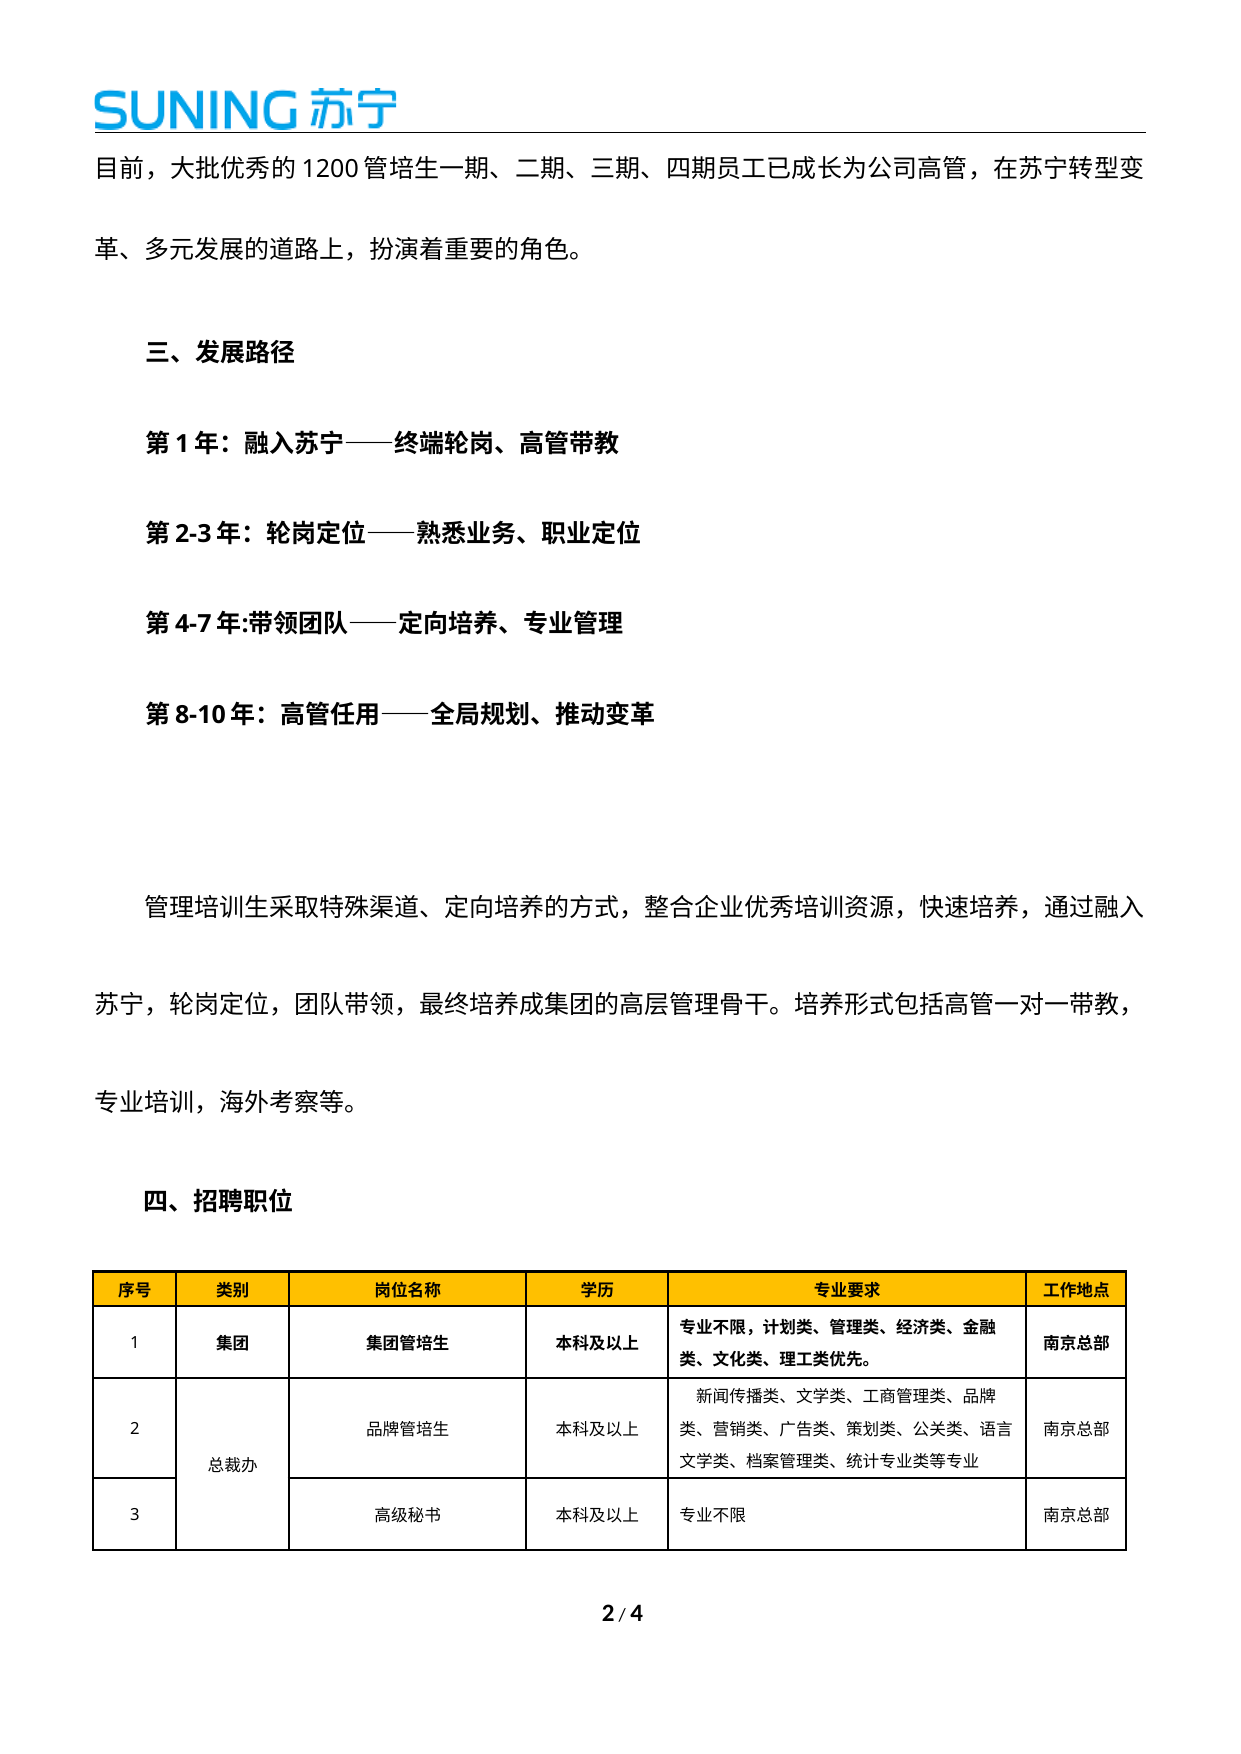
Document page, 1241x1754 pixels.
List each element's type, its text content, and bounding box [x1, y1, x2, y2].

table_cell 本科及以上 [527, 1307, 667, 1377]
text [94, 134, 1146, 280]
table_header 工作地点 [1027, 1273, 1125, 1305]
table_cell 专业不限 [669, 1479, 1025, 1549]
text 管理培训生采取特殊渠道、定向培养的方式，整合企业优秀培训资源，快速培养，通过融入苏宁，轮岗定位，团队带领，最终培养成集团的高层管理骨干。培养形式包括高管一对一带教，专业培训，海外考察等。 [94, 873, 1146, 1133]
table_cell 南京总部 [1027, 1479, 1125, 1549]
table_cell 集团 [177, 1307, 288, 1377]
table_header 岗位名称 [290, 1273, 525, 1305]
table_cell 新闻传播类、文学类、工商管理类、品牌类、营销类、广告类、策划类、公关类、语言文学类、档案管理类、统计专业类等专业 [669, 1379, 1025, 1477]
table_header 序号 [94, 1273, 175, 1305]
text 第1年：融入苏宁——终端轮岗、高管带教 [94, 409, 1146, 474]
text 三、发展路径 [94, 318, 1146, 383]
picture [94, 88, 397, 130]
table_cell 专业不限，计划类、管理类、经济类、金融类、文化类、理工类优先。 [669, 1307, 1025, 1377]
text 四、招聘职位 [94, 1167, 1146, 1232]
picture [94, 107, 120, 130]
text 第8-10年：高管任用——全局规划、推动变革 [94, 680, 1146, 745]
table_cell 2 [94, 1379, 175, 1477]
table_cell 南京总部 [1027, 1379, 1125, 1477]
table_cell 3 [94, 1479, 175, 1549]
table_cell 总裁办 [177, 1379, 288, 1549]
table_header 学历 [527, 1273, 667, 1305]
table_cell 1 [94, 1307, 175, 1377]
table_cell 本科及以上 [527, 1379, 667, 1477]
table_header 专业要求 [669, 1273, 1025, 1305]
table_cell 本科及以上 [527, 1479, 667, 1549]
table_cell 高级秘书 [290, 1479, 525, 1549]
table_cell 集团管培生 [290, 1307, 525, 1377]
text 第2-3年：轮岗定位——熟悉业务、职业定位 [94, 499, 1146, 564]
picture [380, 88, 397, 94]
text 第4-7年:带领团队——定向培养、专业管理 [94, 589, 1146, 654]
table_cell 南京总部 [1027, 1307, 1125, 1377]
table_cell 品牌管培生 [290, 1379, 525, 1477]
table_header 类别 [177, 1273, 288, 1305]
